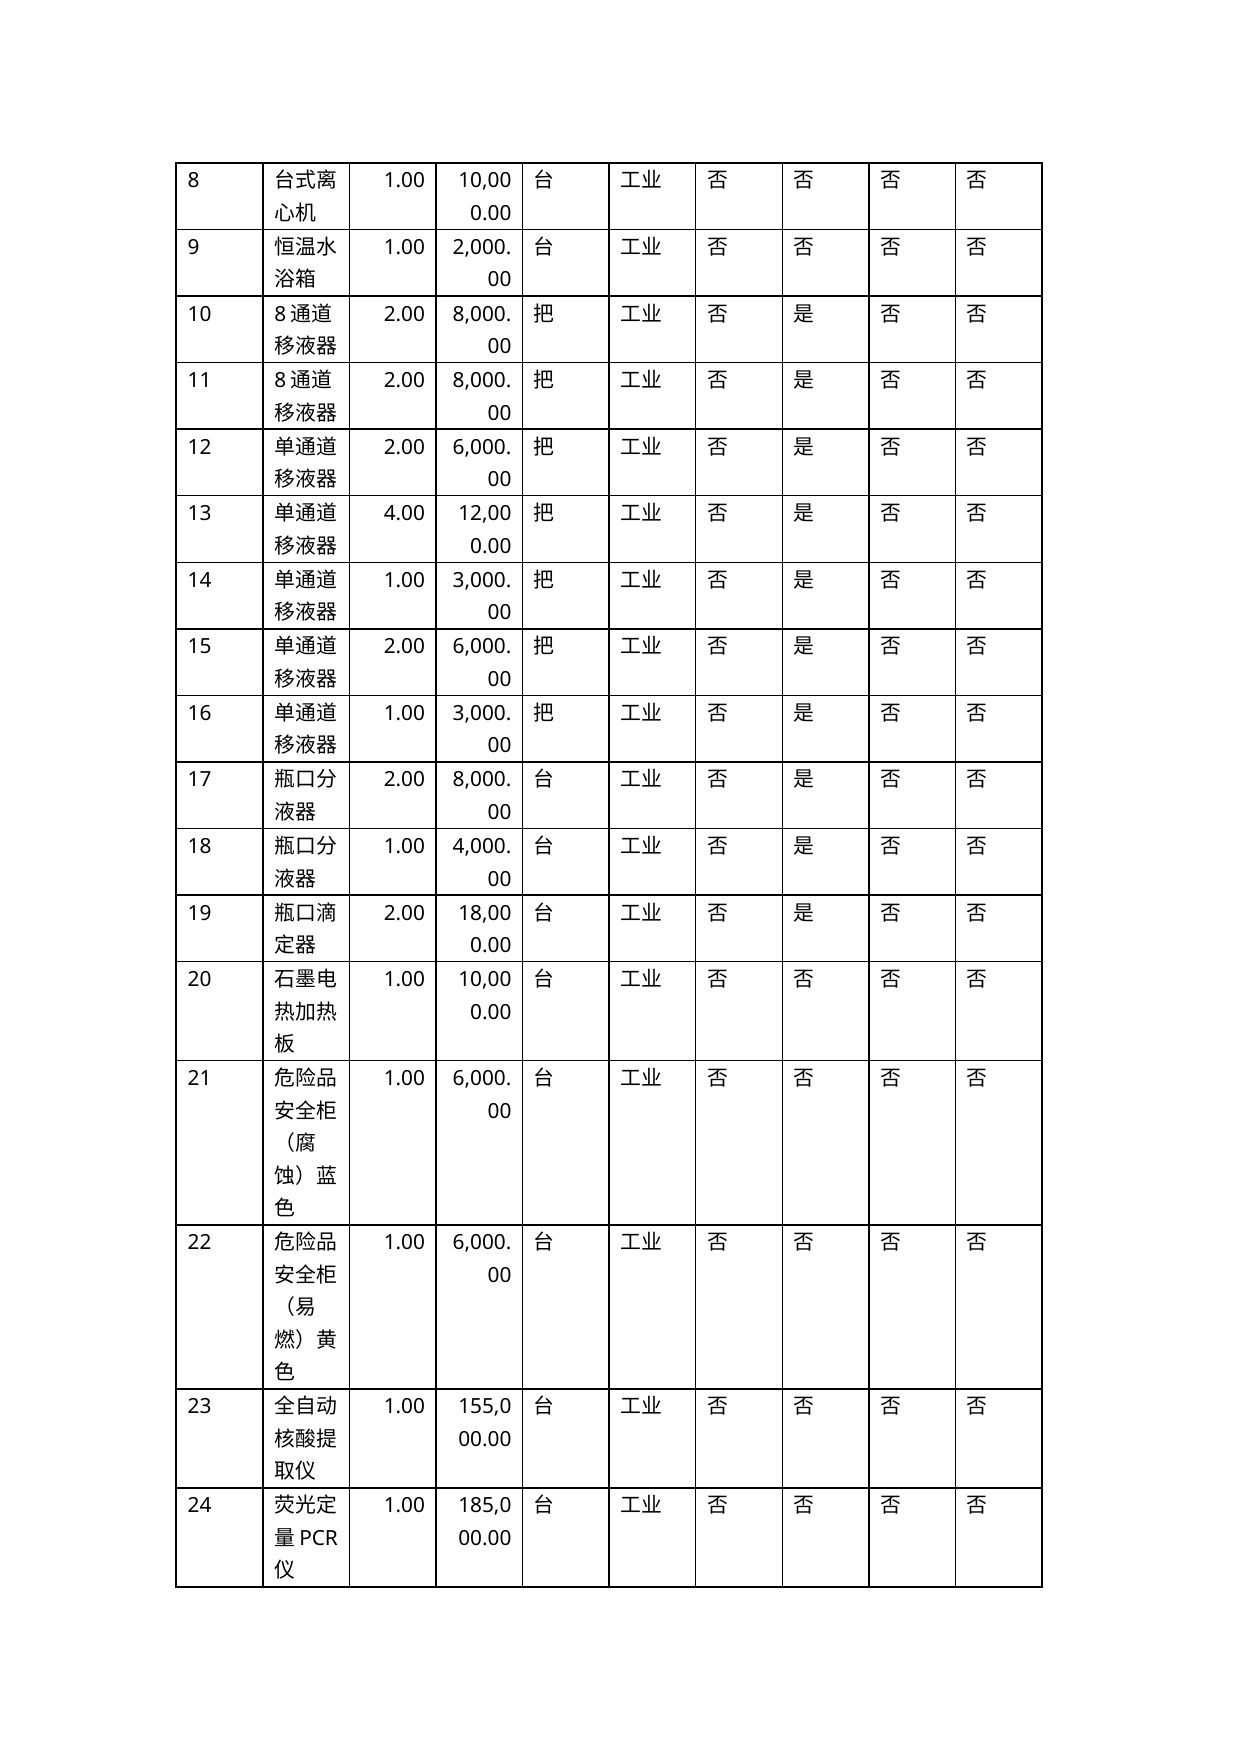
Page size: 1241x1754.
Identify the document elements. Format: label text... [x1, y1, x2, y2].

table_cell 瓶口滴定器 [264, 896, 349, 961]
table_cell 否 [956, 896, 1041, 961]
table_cell 10,000.00 [437, 164, 522, 228]
table_cell 21 [177, 1061, 262, 1224]
table_cell 否 [870, 297, 955, 362]
table_cell 23 [177, 1390, 262, 1487]
table_cell 否 [870, 829, 955, 894]
table_cell 2.00 [350, 763, 435, 828]
table_cell 6,000.00 [437, 630, 522, 694]
table_cell 1.00 [350, 829, 435, 894]
table_cell 否 [696, 430, 782, 495]
table_cell 把 [523, 630, 608, 694]
table_cell 是 [783, 496, 868, 561]
table_cell 否 [956, 230, 1041, 295]
table_cell 单通道移液器 [264, 563, 349, 628]
table_cell 否 [783, 1061, 868, 1224]
table_cell 2.00 [350, 297, 435, 362]
table_cell 否 [696, 962, 782, 1060]
table_cell 台 [523, 1226, 608, 1388]
table_cell 11 [177, 363, 262, 428]
table_cell 否 [956, 763, 1041, 828]
table_cell 否 [956, 430, 1041, 495]
table_cell 10 [177, 297, 262, 362]
table_cell 8通道移液器 [264, 363, 349, 428]
table_cell 工业 [610, 563, 695, 628]
table_cell 台 [523, 962, 608, 1060]
table_cell 否 [870, 164, 955, 228]
table_cell 台 [523, 1061, 608, 1224]
table_cell 台 [523, 230, 608, 295]
table_cell 3,000.00 [437, 563, 522, 628]
table_cell 否 [696, 1061, 782, 1224]
table_cell 2.00 [350, 630, 435, 694]
table_cell 工业 [610, 164, 695, 228]
table_cell 台 [523, 896, 608, 961]
table_cell 否 [870, 363, 955, 428]
table_cell 19 [177, 896, 262, 961]
table_cell 155,000.00 [437, 1390, 522, 1487]
table_cell 1.00 [350, 230, 435, 295]
table_cell 否 [783, 164, 868, 228]
table_cell 工业 [610, 829, 695, 894]
table_cell 1.00 [350, 1390, 435, 1487]
table_cell 否 [870, 1226, 955, 1388]
table_cell 24 [177, 1489, 262, 1586]
table_cell 是 [783, 829, 868, 894]
table_cell 否 [696, 1489, 782, 1586]
table_cell 危险品安全柜（腐蚀）蓝色 [264, 1061, 349, 1224]
table_cell 20 [177, 962, 262, 1060]
table_cell 否 [956, 164, 1041, 228]
table_cell 1.00 [350, 696, 435, 761]
table_cell 工业 [610, 763, 695, 828]
table_cell 否 [696, 230, 782, 295]
table_cell 2.00 [350, 896, 435, 961]
table_cell 否 [870, 496, 955, 561]
table_cell 否 [696, 763, 782, 828]
table_cell 否 [956, 297, 1041, 362]
table_cell 台 [523, 763, 608, 828]
table_cell 否 [696, 1226, 782, 1388]
table_cell 10,000.00 [437, 962, 522, 1060]
table_cell 瓶口分液器 [264, 829, 349, 894]
table_cell 把 [523, 430, 608, 495]
table_cell 1.00 [350, 1061, 435, 1224]
table_cell 1.00 [350, 164, 435, 228]
table_cell 全自动核酸提取仪 [264, 1390, 349, 1487]
table_cell 否 [783, 1226, 868, 1388]
table_cell 单通道移液器 [264, 430, 349, 495]
table_cell 否 [696, 496, 782, 561]
table_cell 是 [783, 430, 868, 495]
table_cell 13 [177, 496, 262, 561]
table_cell 否 [696, 829, 782, 894]
table_cell 否 [956, 962, 1041, 1060]
table_cell 否 [956, 563, 1041, 628]
table_cell 8,000.00 [437, 297, 522, 362]
table_cell 工业 [610, 896, 695, 961]
table_cell 把 [523, 363, 608, 428]
table_cell 台 [523, 1390, 608, 1487]
table_cell 工业 [610, 630, 695, 694]
table_cell 把 [523, 696, 608, 761]
table_cell 1.00 [350, 1489, 435, 1586]
table_cell 2,000.00 [437, 230, 522, 295]
table_cell 是 [783, 563, 868, 628]
table_cell 185,000.00 [437, 1489, 522, 1586]
table_cell 12,000.00 [437, 496, 522, 561]
table_cell 石墨电热加热板 [264, 962, 349, 1060]
table_cell 6,000.00 [437, 430, 522, 495]
table_cell 否 [956, 363, 1041, 428]
table_cell 否 [956, 1489, 1041, 1586]
table_cell 否 [870, 962, 955, 1060]
table_cell 2.00 [350, 430, 435, 495]
table_cell 否 [783, 230, 868, 295]
table_cell 否 [696, 363, 782, 428]
table_cell 否 [870, 696, 955, 761]
table_cell 否 [696, 896, 782, 961]
table_cell 工业 [610, 1390, 695, 1487]
table_cell 否 [696, 1390, 782, 1487]
table_cell 把 [523, 563, 608, 628]
table_cell 荧光定量PCR仪 [264, 1489, 349, 1586]
table_cell 否 [870, 1061, 955, 1224]
table_cell 台 [523, 1489, 608, 1586]
table_cell 否 [956, 1061, 1041, 1224]
table_cell 1.00 [350, 1226, 435, 1388]
table_cell 台 [523, 829, 608, 894]
table_cell 2.00 [350, 363, 435, 428]
table_cell 否 [956, 496, 1041, 561]
table_cell 1.00 [350, 563, 435, 628]
table_cell 16 [177, 696, 262, 761]
table_cell 17 [177, 763, 262, 828]
table_cell 单通道移液器 [264, 496, 349, 561]
table_cell 8通道移液器 [264, 297, 349, 362]
table_cell 否 [870, 563, 955, 628]
table_cell 否 [696, 297, 782, 362]
table_cell 15 [177, 630, 262, 694]
table_cell 否 [870, 1489, 955, 1586]
table_cell 否 [956, 696, 1041, 761]
table_cell 把 [523, 496, 608, 561]
table_cell 是 [783, 896, 868, 961]
table_cell 工业 [610, 430, 695, 495]
table_cell 否 [696, 630, 782, 694]
table_cell 把 [523, 297, 608, 362]
table_cell 否 [870, 763, 955, 828]
table_cell 否 [956, 1390, 1041, 1487]
table_cell 否 [783, 1390, 868, 1487]
table_cell 是 [783, 297, 868, 362]
table_cell 8,000.00 [437, 363, 522, 428]
table_cell 否 [870, 630, 955, 694]
table_cell 否 [696, 696, 782, 761]
table_cell 3,000.00 [437, 696, 522, 761]
table_cell 工业 [610, 496, 695, 561]
table_cell 是 [783, 630, 868, 694]
table_cell 否 [956, 630, 1041, 694]
table_cell 12 [177, 430, 262, 495]
table_cell 工业 [610, 297, 695, 362]
table_cell 危险品安全柜（易燃）黄色 [264, 1226, 349, 1388]
table_cell 是 [783, 763, 868, 828]
table_cell 6,000.00 [437, 1061, 522, 1224]
table_cell 台式离心机 [264, 164, 349, 228]
table_cell 否 [870, 430, 955, 495]
table_cell 工业 [610, 230, 695, 295]
table_cell 单通道移液器 [264, 630, 349, 694]
table_cell 9 [177, 230, 262, 295]
table_cell 4.00 [350, 496, 435, 561]
table_cell 台 [523, 164, 608, 228]
table_cell 否 [870, 896, 955, 961]
table_cell 否 [696, 563, 782, 628]
table_cell 14 [177, 563, 262, 628]
table_cell 18 [177, 829, 262, 894]
table_cell 工业 [610, 1061, 695, 1224]
table_cell 8 [177, 164, 262, 228]
table_cell 工业 [610, 1226, 695, 1388]
table_cell 否 [956, 1226, 1041, 1388]
table_cell 否 [870, 1390, 955, 1487]
table_cell 18,000.00 [437, 896, 522, 961]
table_cell 工业 [610, 696, 695, 761]
table_cell 是 [783, 696, 868, 761]
table_cell 1.00 [350, 962, 435, 1060]
table_cell 8,000.00 [437, 763, 522, 828]
table_cell 4,000.00 [437, 829, 522, 894]
table_cell 工业 [610, 962, 695, 1060]
table_cell 6,000.00 [437, 1226, 522, 1388]
table_cell 工业 [610, 363, 695, 428]
table_cell 22 [177, 1226, 262, 1388]
table_cell 恒温水浴箱 [264, 230, 349, 295]
table_cell 否 [870, 230, 955, 295]
table_cell 否 [696, 164, 782, 228]
table_cell 工业 [610, 1489, 695, 1586]
table_cell 否 [783, 1489, 868, 1586]
table_cell 是 [783, 363, 868, 428]
table_cell 单通道移液器 [264, 696, 349, 761]
table_cell 否 [956, 829, 1041, 894]
table_cell 瓶口分液器 [264, 763, 349, 828]
table_cell 否 [783, 962, 868, 1060]
